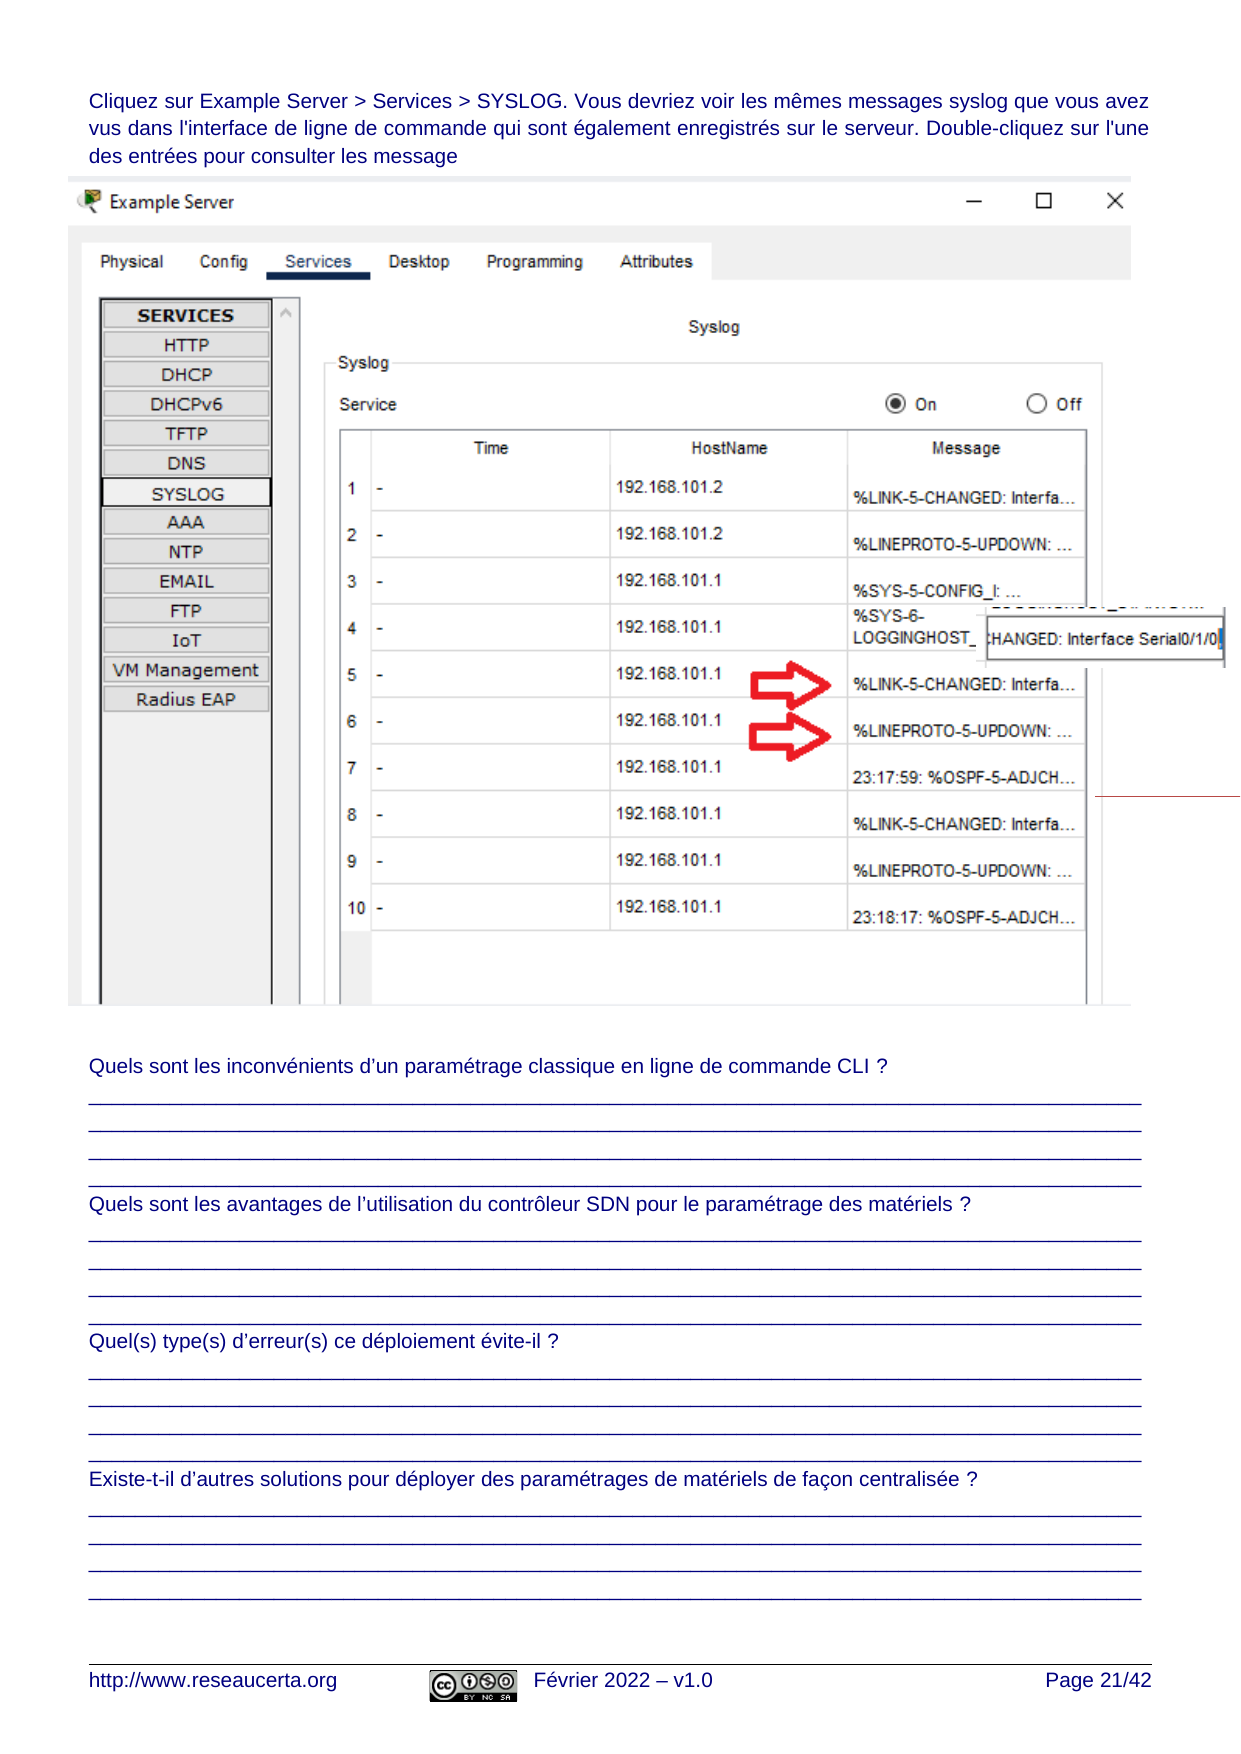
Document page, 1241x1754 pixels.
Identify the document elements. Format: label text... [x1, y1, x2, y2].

picture [429, 1670, 518, 1702]
text Existe-t-il d’autres solutions pour déployer des paramétrages de matériels de façon centralisée ? [89, 1467, 1152, 1491]
text ____________________________________________________________________________________________________________________________________________________________________________________________________________________________________________________________________________________________________________________________________________________________________________ [89, 1082, 1152, 1188]
text Quel(s) type(s) d’erreur(s) ce déploiement évite-il ? [89, 1329, 1152, 1353]
text ____________________________________________________________________________________________________________________________________________________________________________________________________________________________________________________________________________________________________________________________________________________________________________ [89, 1494, 1152, 1601]
text ____________________________________________________________________________________________________________________________________________________________________________________________________________________________________________________________________________________________________________________________________________________________________________ [89, 1357, 1152, 1463]
picture [68, 176, 1232, 1006]
text Quels sont les avantages de l’utilisation du contrôleur SDN pour le paramétrage des matériels ? ____________________________________________________________________________________________________________________________________________________________________________________________________________________________________________________________________________________________________________________________________________________________________________ [89, 1192, 1152, 1326]
text Quels sont les inconvénients d’un paramétrage classique en ligne de commande CLI ? [89, 1054, 1152, 1078]
text Cliquez sur Example Server > Services > SYSLOG. Vous devriez voir les mêmes messages syslog que vous avez vus dans l'interface de ligne de commande qui sont également enregistrés sur le serveur. Double-cliquez sur l'une des entrées pour consulter les message [89, 89, 1152, 168]
